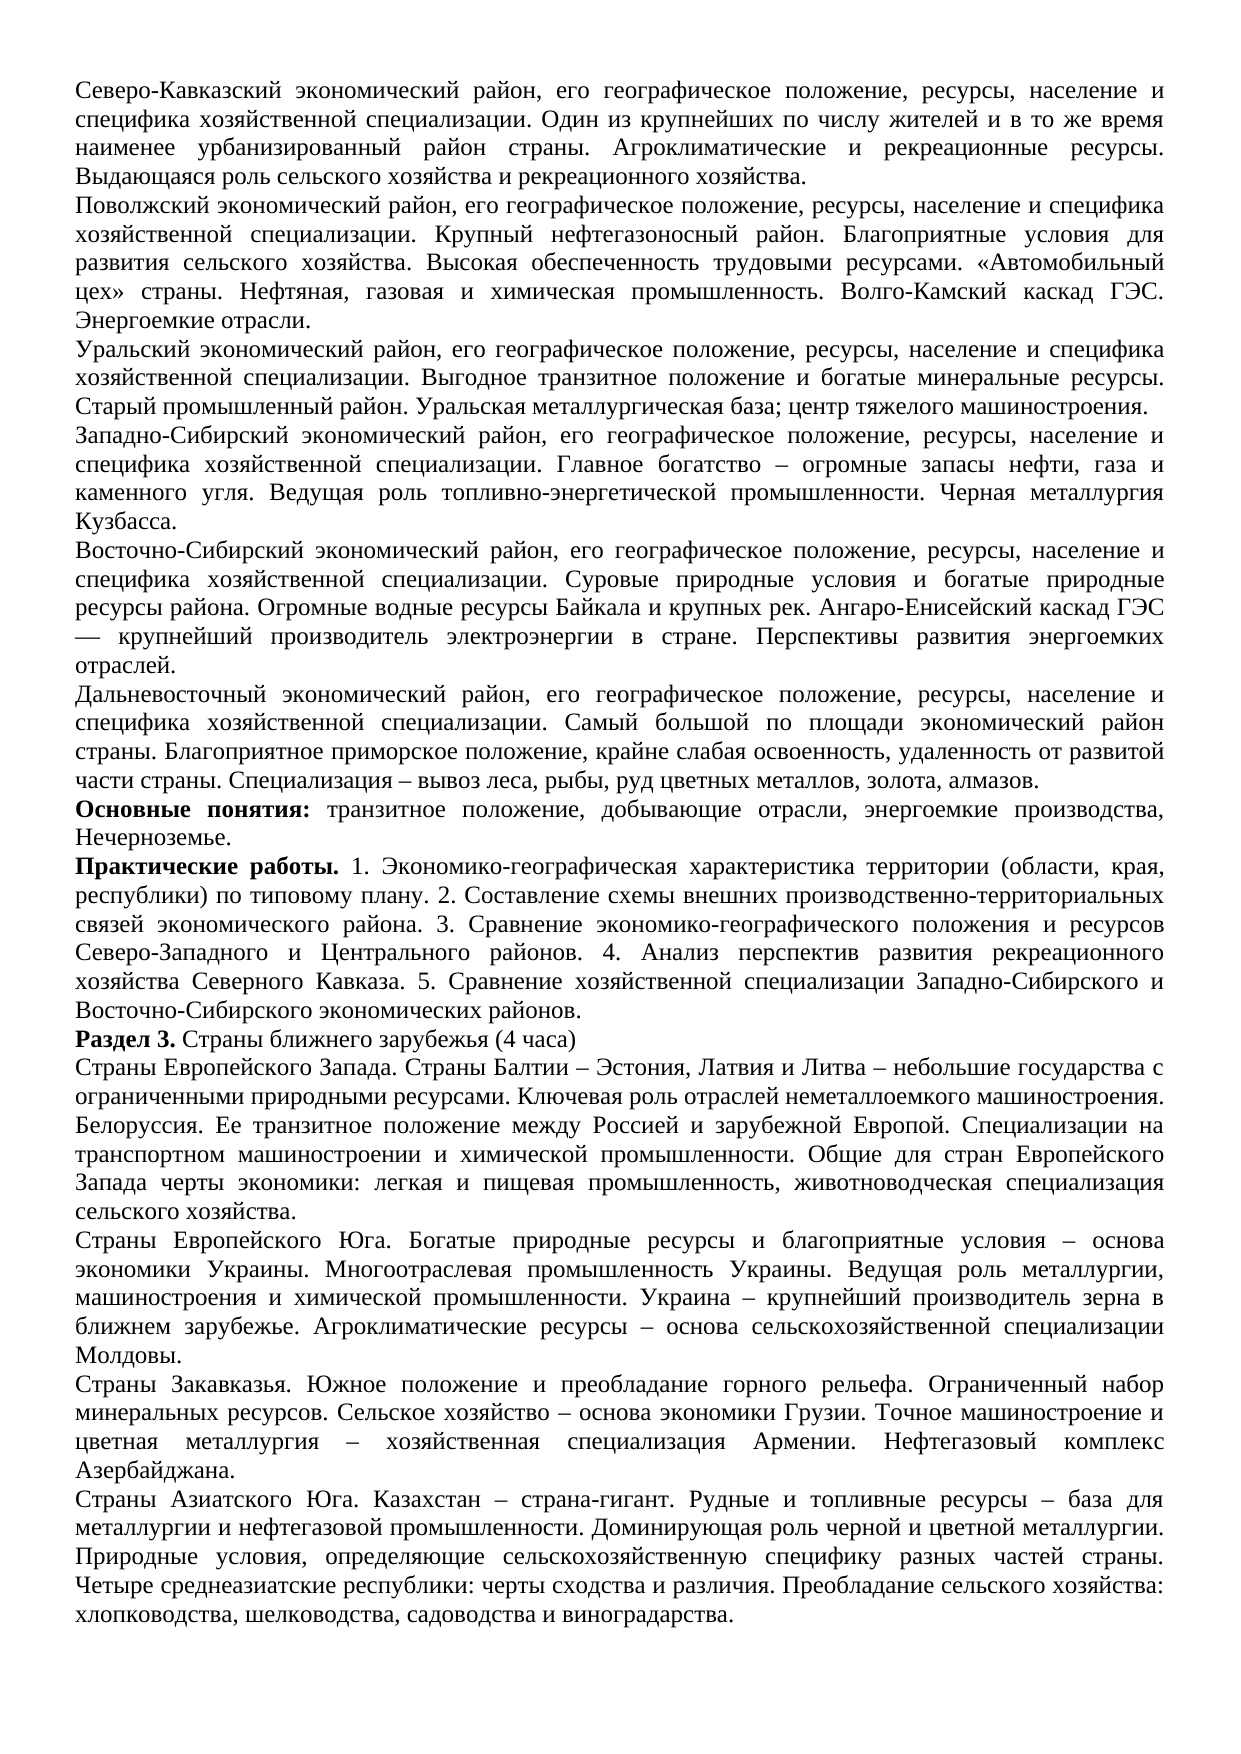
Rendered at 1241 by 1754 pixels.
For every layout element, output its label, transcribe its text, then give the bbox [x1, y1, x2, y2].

text Страны Азиатского Юга. Казахстан – страна-гигант. Рудные и топливные ресурсы – база для металлургии и нефтегазовой промышленности. Доминирующая роль черной и цветной металлургии. Природные условия, определяющие сельскохозяйственную специфику разных частей страны. Четыре среднеазиатские республики: черты сходства и различия. Преобладание сельского хозяйства: хлопководства, шелководства, садоводства и виноградарства. [75, 1484, 1165, 1627]
text Раздел 3. Страны ближнего зарубежья (4 часа) [75, 1024, 1165, 1052]
text Северо-Кавказский экономический район, его географическое положение, ресурсы, население и специфика хозяйственной специализации. Один из крупнейших по числу жителей и в то же время наименее урбанизированный район страны. Агроклиматические и рекреационные ресурсы. Выдающаяся роль сельского хозяйства и рекреационного хозяйства. [75, 75, 1165, 190]
text Восточно-Сибирский экономический район, его географическое положение, ресурсы, население и специфика хозяйственной специализации. Суровые природные условия и богатые природные ресурсы района. Огромные водные ресурсы Байкала и крупных рек. Ангаро-Енисейский каскад ГЭС — крупнейший производитель электроэнергии в стране. Перспективы развития энергоемких отраслей. [75, 535, 1165, 679]
text Западно-Сибирский экономический район, его географическое положение, ресурсы, население и специфика хозяйственной специализации. Главное богатство – огромные запасы нефти, газа и каменного угля. Ведущая роль топливно-энергетической промышленности. Черная металлургия Кузбасса. [75, 420, 1165, 535]
text Поволжский экономический район, его географическое положение, ресурсы, население и специфика хозяйственной специализации. Крупный нефтегазоносный район. Благоприятные условия для развития сельского хозяйства. Высокая обеспеченность трудовыми ресурсами. «Автомобильный цех» страны. Нефтяная, газовая и химическая промышленность. Волго-Камский каскад ГЭС. Энергоемкие отрасли. [75, 190, 1165, 334]
text Основные понятия: транзитное положение, добывающие отрасли, энергоемкие производства, Нечерноземье. [75, 794, 1165, 851]
text Страны Европейского Юга. Богатые природные ресурсы и благоприятные условия – основа экономики Украины. Многоотраслевая промышленность Украины. Ведущая роль металлургии, машиностроения и химической промышленности. Украина – крупнейший производитель зерна в ближнем зарубежье. Агроклиматические ресурсы – основа сельскохозяйственной специализации Молдовы. [75, 1225, 1165, 1369]
text Практические работы. 1. Экономико-географическая характеристика территории (области, края, республики) по типовому плану. 2. Составление схемы внешних производственно-территориальных связей экономического района. 3. Сравнение экономико-географического положения и ресурсов Северо-Западного и Центрального районов. 4. Анализ перспектив развития рекреационного хозяйства Северного Кавказа. 5. Сравнение хозяйственной специализации Западно-Сибирского и Восточно-Сибирского экономических районов. [75, 851, 1165, 1024]
text Страны Европейского Запада. Страны Балтии – Эстония, Латвия и Литва – небольшие государства с ограниченными природными ресурсами. Ключевая роль отраслей неметаллоемкого машиностроения. Белоруссия. Ее транзитное положение между Россией и зарубежной Европой. Специализации на транспортном машиностроении и химической промышленности. Общие для стран Европейского Запада черты экономики: легкая и пищевая промышленность, животноводческая специализация сельского хозяйства. [75, 1052, 1165, 1225]
text Дальневосточный экономический район, его географическое положение, ресурсы, население и специфика хозяйственной специализации. Самый большой по площади экономический район страны. Благоприятное приморское положение, крайне слабая освоенность, удаленность от развитой части страны. Специализация – вывоз леса, рыбы, руд цветных металлов, золота, алмазов. [75, 679, 1165, 794]
text Уральский экономический район, его географическое положение, ресурсы, население и специфика хозяйственной специализации. Выгодное транзитное положение и богатые минеральные ресурсы. Старый промышленный район. Уральская металлургическая база; центр тяжелого машиностроения. [75, 334, 1165, 420]
text Страны Закавказья. Южное положение и преобладание горного рельефа. Ограниченный набор минеральных ресурсов. Сельское хозяйство – основа экономики Грузии. Точное машиностроение и цветная металлургия – хозяйственная специализация Армении. Нефтегазовый комплекс Азербайджана. [75, 1369, 1165, 1484]
